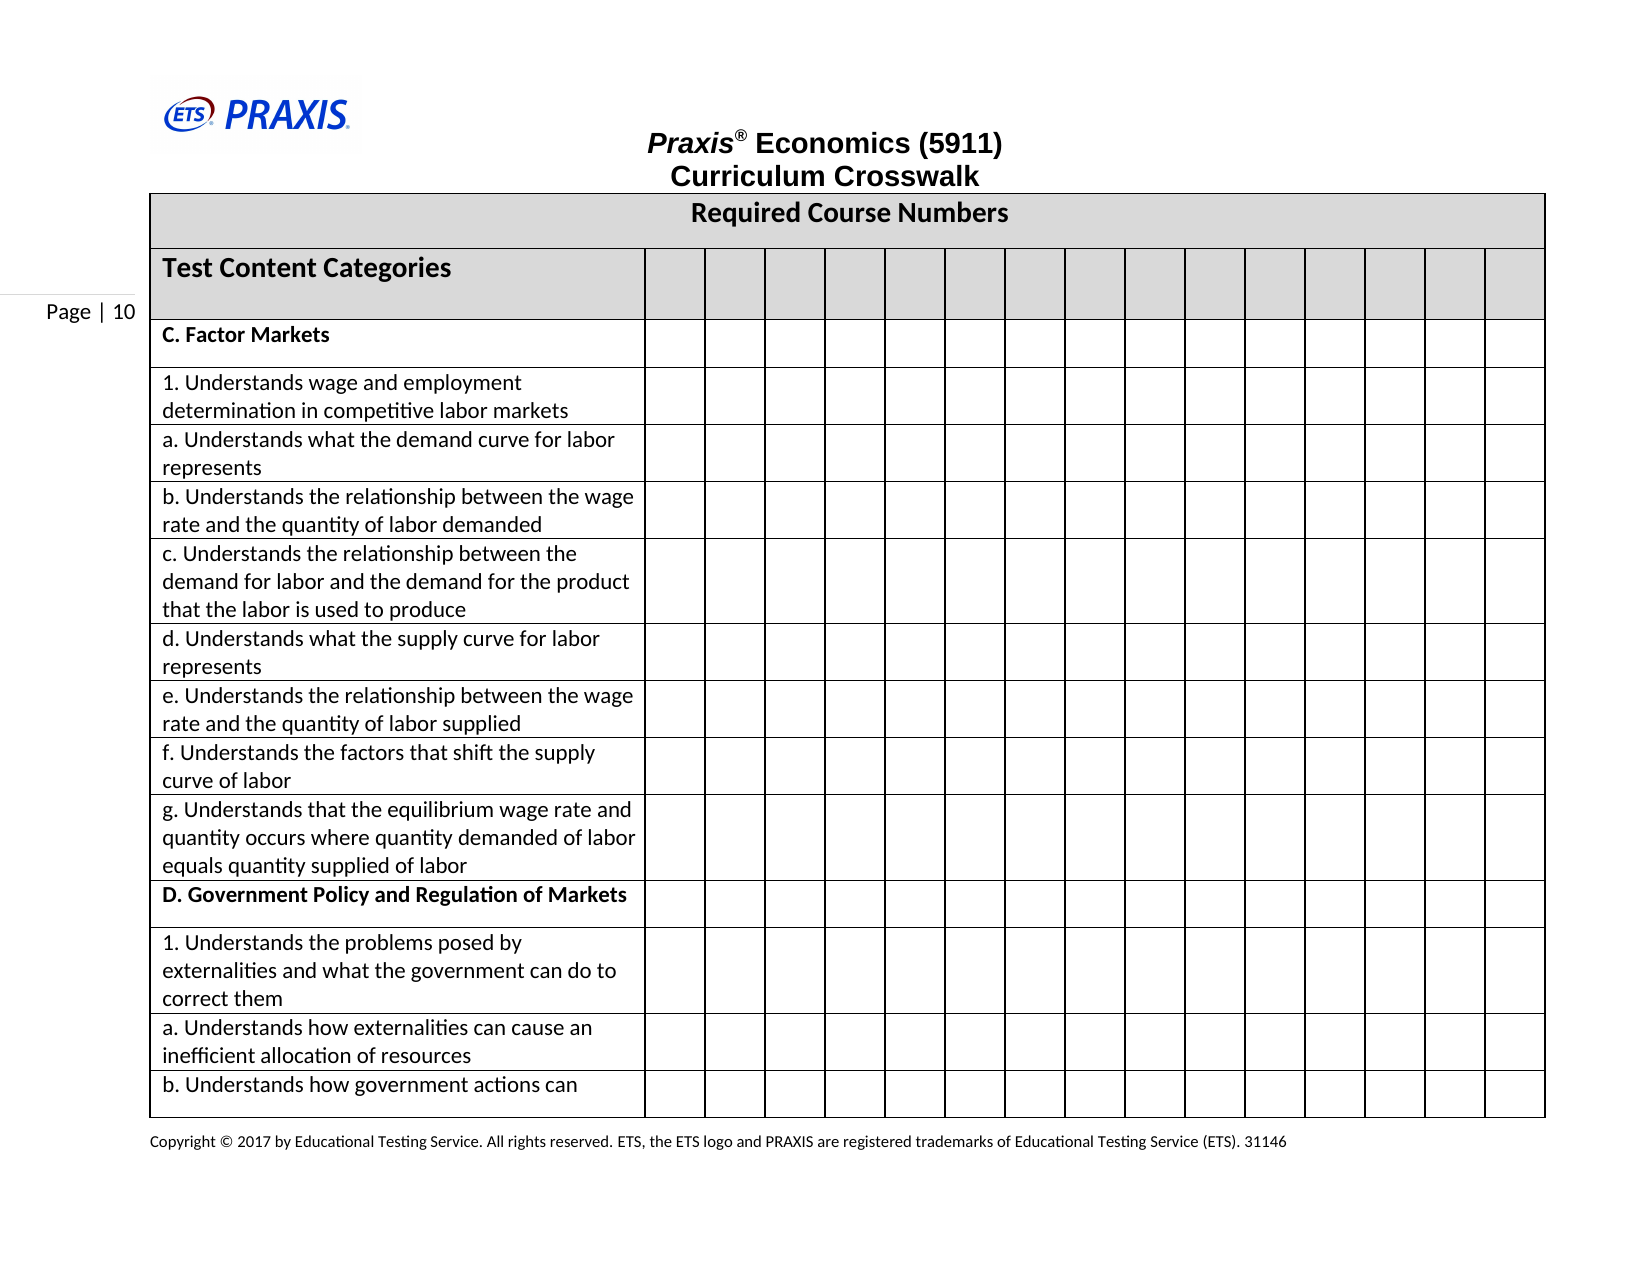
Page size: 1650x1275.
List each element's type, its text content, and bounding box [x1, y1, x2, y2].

table_cell [1366, 738, 1424, 794]
table_cell 1. Understands the problems posed by externalities and what the government can do to correct them [151, 928, 644, 1012]
table_cell [1486, 482, 1544, 538]
table_cell [1186, 482, 1244, 538]
table_cell [646, 482, 704, 538]
table_cell [1486, 795, 1544, 879]
table_cell [886, 1071, 944, 1117]
table_cell [1126, 624, 1184, 680]
table_cell [826, 368, 884, 424]
table_cell [1126, 368, 1184, 424]
table_cell [1426, 928, 1484, 1012]
table_cell [826, 624, 884, 680]
table_cell [1486, 738, 1544, 794]
table_cell [1366, 539, 1424, 623]
table_cell [646, 795, 704, 879]
table_cell [1426, 425, 1484, 481]
table_cell [1066, 738, 1124, 794]
table_cell [1126, 881, 1184, 927]
table_cell [1426, 681, 1484, 737]
table_cell [1306, 482, 1364, 538]
table_cell [706, 482, 764, 538]
table_cell [646, 539, 704, 623]
table_cell [1306, 425, 1364, 481]
table_cell a. Understands how externalities can cause an inefficient allocation of resources [151, 1014, 644, 1069]
table_cell [1366, 681, 1424, 737]
table_cell [1426, 539, 1484, 623]
table_cell [1006, 928, 1064, 1012]
table_cell [886, 624, 944, 680]
table_cell [946, 1014, 1004, 1069]
table_cell [946, 368, 1004, 424]
table_cell [946, 738, 1004, 794]
table_cell f. Understands the factors that shift the supply curve of labor [151, 738, 644, 794]
table_cell D. Government Policy and Regulation of Markets [151, 881, 644, 927]
table_cell [946, 928, 1004, 1012]
table_cell [1426, 1014, 1484, 1069]
table_cell [1306, 928, 1364, 1012]
table_cell [766, 368, 824, 424]
table_cell [1126, 1071, 1184, 1117]
table_cell [706, 928, 764, 1012]
table_cell [1426, 795, 1484, 879]
table_cell [766, 1071, 824, 1117]
table_cell [646, 681, 704, 737]
table_cell [886, 368, 944, 424]
table_cell c. Understands the relationship between the demand for labor and the demand for the product that the labor is used to produce [151, 539, 644, 623]
table_cell [826, 1014, 884, 1069]
table_cell [706, 1014, 764, 1069]
table_cell [1426, 249, 1484, 319]
table_cell [1366, 368, 1424, 424]
table_cell [1186, 681, 1244, 737]
table_cell [1366, 928, 1424, 1012]
table_cell [1366, 1071, 1424, 1117]
table_cell [1306, 539, 1364, 623]
table_cell [1366, 482, 1424, 538]
table_cell [766, 1014, 824, 1069]
table_cell [1246, 881, 1304, 927]
table_cell [886, 249, 944, 319]
table_cell [1246, 249, 1304, 319]
table_cell [826, 928, 884, 1012]
table_cell [1186, 928, 1244, 1012]
table_cell [766, 624, 824, 680]
table_cell [1006, 881, 1064, 927]
table_cell [1306, 1071, 1364, 1117]
table_cell [886, 482, 944, 538]
table_cell [1186, 1014, 1244, 1069]
table_cell [826, 681, 884, 737]
table_cell [1486, 681, 1544, 737]
table_cell [1366, 881, 1424, 927]
table_cell [1426, 738, 1484, 794]
table_cell Test Content Categories [151, 249, 644, 319]
table_cell [1306, 681, 1364, 737]
table_cell [1426, 624, 1484, 680]
table_cell [1066, 482, 1124, 538]
table_cell [706, 1071, 764, 1117]
table_cell [946, 320, 1004, 367]
table_cell [766, 681, 824, 737]
table_cell a. Understands what the demand curve for labor represents [151, 425, 644, 481]
table_cell [1246, 681, 1304, 737]
table_cell [1306, 738, 1364, 794]
table_cell [1186, 539, 1244, 623]
table_cell [766, 249, 824, 319]
table_cell [706, 368, 764, 424]
table_cell [1486, 425, 1544, 481]
table_cell [1006, 795, 1064, 879]
table_cell [1126, 738, 1184, 794]
table_cell [1366, 249, 1424, 319]
table_cell [826, 249, 884, 319]
table_cell [1246, 1071, 1304, 1117]
table_cell [1366, 425, 1424, 481]
table_cell [1246, 320, 1304, 367]
table_cell [1066, 539, 1124, 623]
table_cell [1006, 681, 1064, 737]
table_cell [826, 425, 884, 481]
table_cell [706, 624, 764, 680]
table_cell [1246, 368, 1304, 424]
table_cell [1486, 881, 1544, 927]
table_cell [1186, 320, 1244, 367]
table_cell [1306, 795, 1364, 879]
table_cell [946, 1071, 1004, 1117]
table_cell [706, 320, 764, 367]
table_cell [886, 539, 944, 623]
table_cell [1186, 368, 1244, 424]
table_cell [1006, 1014, 1064, 1069]
table_cell [1246, 1014, 1304, 1069]
table_cell [1066, 1014, 1124, 1069]
table_cell [1126, 1014, 1184, 1069]
table_cell [1186, 738, 1244, 794]
table_cell [766, 928, 824, 1012]
table_cell [1246, 738, 1304, 794]
table_cell [1126, 249, 1184, 319]
table_cell [1246, 539, 1304, 623]
table_cell [946, 624, 1004, 680]
table_cell [826, 881, 884, 927]
table_cell [1126, 928, 1184, 1012]
table_cell [946, 425, 1004, 481]
table_cell [706, 795, 764, 879]
table_cell [646, 320, 704, 367]
table_cell [1426, 881, 1484, 927]
table_cell [1306, 881, 1364, 927]
table_cell [1366, 624, 1424, 680]
table_cell [766, 795, 824, 879]
table_cell [1066, 928, 1124, 1012]
table_cell [646, 738, 704, 794]
table_cell [886, 795, 944, 879]
table_cell [706, 881, 764, 927]
table_cell [1246, 928, 1304, 1012]
table_cell [1246, 482, 1304, 538]
table_cell [1066, 368, 1124, 424]
table_cell [1486, 320, 1544, 367]
table_cell [1006, 368, 1064, 424]
table_cell [1306, 249, 1364, 319]
table_cell [646, 881, 704, 927]
table_cell [886, 425, 944, 481]
table_cell [1126, 539, 1184, 623]
table_cell [1426, 368, 1484, 424]
table_cell [1486, 1071, 1544, 1117]
table_cell [646, 928, 704, 1012]
table_cell [1306, 624, 1364, 680]
table_cell [1126, 482, 1184, 538]
table_cell [646, 1071, 704, 1117]
table_cell [946, 482, 1004, 538]
table_cell [1066, 795, 1124, 879]
table_cell b. Understands the relationship between the wage rate and the quantity of labor demanded [151, 482, 644, 538]
table_cell [1246, 425, 1304, 481]
table_cell [1186, 1071, 1244, 1117]
table_cell [1486, 368, 1544, 424]
table_cell 1. Understands wage and employment determination in competitive labor markets [151, 368, 644, 424]
table_cell e. Understands the relationship between the wage rate and the quantity of labor supplied [151, 681, 644, 737]
table_cell [766, 482, 824, 538]
table_cell [886, 738, 944, 794]
table_cell [1246, 795, 1304, 879]
table_cell [646, 624, 704, 680]
table_cell [1006, 624, 1064, 680]
table_cell [1306, 1014, 1364, 1069]
table_cell [1006, 1071, 1064, 1117]
table_cell b. Understands how government actions can improve the allocation of resources [151, 1071, 644, 1117]
table_cell g. Understands that the equilibrium wage rate and quantity occurs where quantity demanded of labor equals quantity supplied of labor [151, 795, 644, 879]
table_cell [706, 681, 764, 737]
table_cell [646, 425, 704, 481]
table_cell [946, 795, 1004, 879]
table_cell [1066, 320, 1124, 367]
table_cell [1186, 881, 1244, 927]
table_cell [766, 425, 824, 481]
table_cell [946, 249, 1004, 319]
table_cell [1426, 320, 1484, 367]
table_cell [826, 795, 884, 879]
table_cell [646, 368, 704, 424]
table_cell [1006, 539, 1064, 623]
table_cell [646, 1014, 704, 1069]
table_cell [1006, 249, 1064, 319]
table_cell [1246, 624, 1304, 680]
table_cell [1366, 795, 1424, 879]
table_cell [1426, 482, 1484, 538]
table_cell [1486, 1014, 1544, 1069]
table_cell [1366, 320, 1424, 367]
table_cell [766, 539, 824, 623]
table_cell [1186, 624, 1244, 680]
table_cell [766, 738, 824, 794]
table_cell [1066, 681, 1124, 737]
table_cell [1006, 320, 1064, 367]
table_cell [1066, 1071, 1124, 1117]
table_cell [706, 425, 764, 481]
table_cell [946, 881, 1004, 927]
table_cell [1486, 624, 1544, 680]
table_cell [1486, 249, 1544, 319]
table_cell [1366, 1014, 1424, 1069]
table_cell [706, 249, 764, 319]
table_cell [1126, 795, 1184, 879]
table_cell [946, 539, 1004, 623]
table_cell [826, 320, 884, 367]
table_cell [1186, 425, 1244, 481]
table_cell [1126, 425, 1184, 481]
table_header Required Course Numbers [151, 194, 1544, 248]
table_cell [886, 681, 944, 737]
table_cell [826, 1071, 884, 1117]
table_cell [826, 738, 884, 794]
table_cell [766, 881, 824, 927]
table_cell [826, 539, 884, 623]
table_cell [1186, 795, 1244, 879]
table_cell [1066, 624, 1124, 680]
table_cell [1126, 681, 1184, 737]
table_cell [1186, 249, 1244, 319]
table_cell d. Understands what the supply curve for labor represents [151, 624, 644, 680]
table_cell [886, 1014, 944, 1069]
table_cell [1486, 928, 1544, 1012]
table_cell [826, 482, 884, 538]
table_cell [706, 738, 764, 794]
table_cell [706, 539, 764, 623]
table_cell [1486, 539, 1544, 623]
table_cell [1006, 482, 1064, 538]
table_cell [886, 928, 944, 1012]
table_cell [1006, 738, 1064, 794]
table_cell [1066, 881, 1124, 927]
picture [150, 75, 362, 154]
table_cell C. Factor Markets [151, 320, 644, 367]
table_cell [646, 249, 704, 319]
table_cell [1066, 425, 1124, 481]
table_cell [886, 320, 944, 367]
table_cell [1306, 368, 1364, 424]
table_cell [1126, 320, 1184, 367]
table_cell [1306, 320, 1364, 367]
table_cell [1006, 425, 1064, 481]
table_cell [766, 320, 824, 367]
table_cell [1426, 1071, 1484, 1117]
table_cell [946, 681, 1004, 737]
table_cell [886, 881, 944, 927]
table_cell [1066, 249, 1124, 319]
